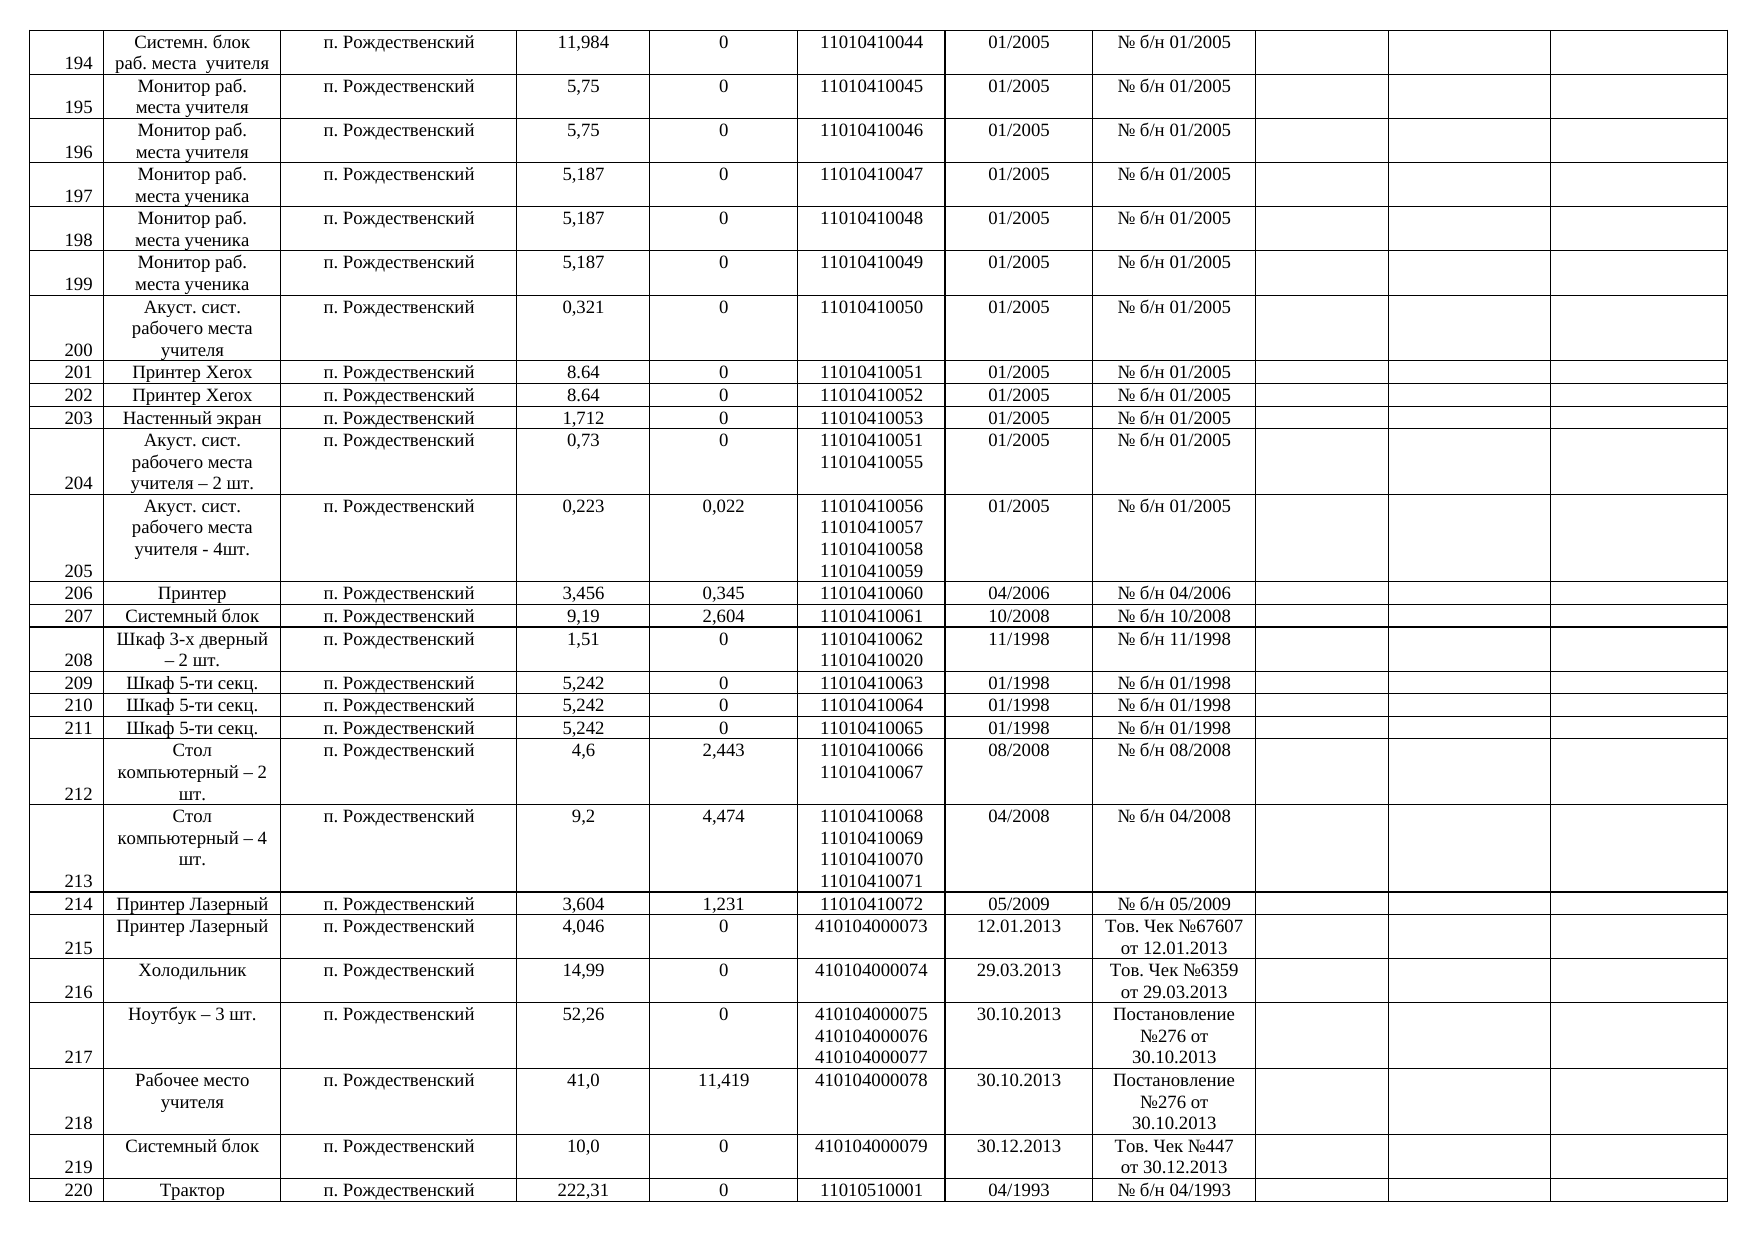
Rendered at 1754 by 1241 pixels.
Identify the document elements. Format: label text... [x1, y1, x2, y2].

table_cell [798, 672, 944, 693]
table_cell 5,187 [517, 251, 649, 294]
table_cell [1256, 296, 1388, 360]
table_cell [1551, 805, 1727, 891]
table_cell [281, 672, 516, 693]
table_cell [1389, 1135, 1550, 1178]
table_cell 5,187 [517, 163, 649, 206]
table_cell 3,456 [517, 582, 649, 604]
table_cell [1256, 495, 1388, 581]
table_cell 0 [650, 119, 797, 162]
table_cell [1389, 407, 1550, 428]
table_cell 11010410051 11010410055 [798, 429, 944, 494]
table_cell п. Рождественский [281, 296, 516, 360]
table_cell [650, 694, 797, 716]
table_cell [1389, 207, 1550, 250]
table_cell 197 [30, 163, 103, 206]
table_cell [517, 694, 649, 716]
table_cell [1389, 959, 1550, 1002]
table_cell 0 [650, 296, 797, 360]
table_cell 11,984 [517, 31, 649, 74]
table_cell 01/2005 [946, 495, 1092, 581]
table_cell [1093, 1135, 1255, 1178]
table_cell Акуст. сист. рабочего места учителя [104, 296, 280, 360]
table_cell № б/н 01/2005 [1093, 119, 1255, 162]
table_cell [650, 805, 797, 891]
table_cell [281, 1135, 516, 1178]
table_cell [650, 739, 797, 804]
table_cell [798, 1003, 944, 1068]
table_cell Шкаф 3-х дверный – 2 шт. [104, 628, 280, 671]
table_cell [1551, 384, 1727, 406]
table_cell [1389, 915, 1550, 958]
table_cell 0,345 [650, 582, 797, 604]
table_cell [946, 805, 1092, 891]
table_cell [1256, 429, 1388, 494]
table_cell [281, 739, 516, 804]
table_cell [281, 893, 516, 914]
table_cell 207 [30, 605, 103, 626]
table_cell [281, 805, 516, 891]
table_cell [1256, 384, 1388, 406]
table_cell 194 [30, 31, 103, 74]
table_cell Принтер Xerox [104, 384, 280, 406]
table_cell 198 [30, 207, 103, 250]
table_cell 01/2005 [946, 119, 1092, 162]
table_cell [1256, 628, 1388, 671]
table_cell [1256, 605, 1388, 626]
table_cell [1551, 429, 1727, 494]
table_cell № б/н 01/2005 [1093, 163, 1255, 206]
table_cell [1256, 361, 1388, 383]
table_cell 200 [30, 296, 103, 360]
table_cell [1551, 407, 1727, 428]
table_cell [1389, 251, 1550, 294]
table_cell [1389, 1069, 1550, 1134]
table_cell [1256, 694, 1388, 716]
table_cell [1256, 163, 1388, 206]
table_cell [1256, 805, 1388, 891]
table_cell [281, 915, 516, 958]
table_cell 11010410052 [798, 384, 944, 406]
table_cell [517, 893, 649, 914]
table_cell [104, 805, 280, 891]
table_cell [1551, 628, 1727, 671]
table_cell Монитор раб. места ученика [104, 163, 280, 206]
table_cell 0 [650, 384, 797, 406]
table_cell № б/н 01/2005 [1093, 31, 1255, 74]
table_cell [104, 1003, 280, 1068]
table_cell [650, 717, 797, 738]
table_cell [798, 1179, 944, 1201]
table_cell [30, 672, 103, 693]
table_cell п. Рождественский [281, 628, 516, 671]
table_cell п. Рождественский [281, 429, 516, 494]
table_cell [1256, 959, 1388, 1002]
table_cell 1,712 [517, 407, 649, 428]
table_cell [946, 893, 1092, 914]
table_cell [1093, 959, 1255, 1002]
table_cell 0 [650, 207, 797, 250]
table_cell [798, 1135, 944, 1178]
table_cell 5,75 [517, 75, 649, 118]
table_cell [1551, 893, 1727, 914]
table_cell № б/н 01/2005 [1093, 361, 1255, 383]
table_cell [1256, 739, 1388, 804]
table_cell [1256, 582, 1388, 604]
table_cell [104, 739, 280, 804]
table_cell 202 [30, 384, 103, 406]
table_cell [1551, 163, 1727, 206]
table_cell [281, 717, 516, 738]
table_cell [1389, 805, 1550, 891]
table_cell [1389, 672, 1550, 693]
table_cell 0,223 [517, 495, 649, 581]
table_cell [1551, 75, 1727, 118]
table_cell Акуст. сист. рабочего места учителя - 4шт. [104, 495, 280, 581]
table_cell 204 [30, 429, 103, 494]
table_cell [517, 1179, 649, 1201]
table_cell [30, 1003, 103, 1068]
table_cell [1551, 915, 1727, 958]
table_cell 0,321 [517, 296, 649, 360]
table_cell [1551, 495, 1727, 581]
table_cell 11010410060 [798, 582, 944, 604]
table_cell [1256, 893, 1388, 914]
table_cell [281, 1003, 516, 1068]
table_cell 0 [650, 75, 797, 118]
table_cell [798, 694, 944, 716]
table_cell [1389, 495, 1550, 581]
table_cell [1389, 361, 1550, 383]
table_cell п. Рождественский [281, 207, 516, 250]
table_cell п. Рождественский [281, 582, 516, 604]
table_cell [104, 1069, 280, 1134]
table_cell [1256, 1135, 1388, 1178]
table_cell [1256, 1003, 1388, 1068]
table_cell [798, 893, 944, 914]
table_cell [1389, 163, 1550, 206]
table_cell [1256, 119, 1388, 162]
table_cell Системный блок [104, 605, 280, 626]
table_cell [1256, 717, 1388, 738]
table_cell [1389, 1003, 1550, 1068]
table_cell 11010410053 [798, 407, 944, 428]
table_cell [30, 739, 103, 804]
table_cell 01/2005 [946, 296, 1092, 360]
table_cell 5,187 [517, 207, 649, 250]
table_cell п. Рождественский [281, 75, 516, 118]
table_cell [1256, 407, 1388, 428]
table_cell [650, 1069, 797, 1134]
table_cell [1551, 582, 1727, 604]
table_cell 01/2005 [946, 207, 1092, 250]
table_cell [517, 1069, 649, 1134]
table_cell [1256, 251, 1388, 294]
table_cell 01/2005 [946, 384, 1092, 406]
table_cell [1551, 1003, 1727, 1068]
table_cell 0 [650, 429, 797, 494]
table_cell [104, 31, 280, 74]
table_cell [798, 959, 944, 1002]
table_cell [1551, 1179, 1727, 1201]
table_cell п. Рождественский [281, 605, 516, 626]
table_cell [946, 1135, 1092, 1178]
table_cell 01/2005 [946, 163, 1092, 206]
table_cell п. Рождественский [281, 119, 516, 162]
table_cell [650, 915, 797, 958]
table_cell 10/2008 [946, 605, 1092, 626]
table_cell [1551, 119, 1727, 162]
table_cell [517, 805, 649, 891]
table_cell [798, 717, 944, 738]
table_cell № б/н 01/2005 [1093, 75, 1255, 118]
table_cell п. Рождественский [281, 361, 516, 383]
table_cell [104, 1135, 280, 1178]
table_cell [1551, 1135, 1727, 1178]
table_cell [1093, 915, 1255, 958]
table_cell 01/2005 [946, 361, 1092, 383]
table_cell 195 [30, 75, 103, 118]
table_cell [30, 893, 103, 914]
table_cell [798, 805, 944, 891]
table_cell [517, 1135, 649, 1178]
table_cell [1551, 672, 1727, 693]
table_cell 11010410045 [798, 75, 944, 118]
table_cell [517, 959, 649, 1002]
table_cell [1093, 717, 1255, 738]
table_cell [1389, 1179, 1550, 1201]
table_cell [1389, 605, 1550, 626]
table_cell 199 [30, 251, 103, 294]
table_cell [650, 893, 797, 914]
table_cell 11010410061 [798, 605, 944, 626]
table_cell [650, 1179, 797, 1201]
table_cell Монитор раб. места ученика [104, 251, 280, 294]
table_cell № б/н 01/2005 [1093, 251, 1255, 294]
table_cell 01/2005 [946, 75, 1092, 118]
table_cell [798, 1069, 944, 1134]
table_cell 01/2005 [946, 407, 1092, 428]
table_cell Монитор раб. места учителя [104, 119, 280, 162]
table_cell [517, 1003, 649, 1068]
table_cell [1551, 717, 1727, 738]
table_cell 01/2005 [946, 31, 1092, 74]
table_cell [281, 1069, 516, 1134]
table_cell [1551, 605, 1727, 626]
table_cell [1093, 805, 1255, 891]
table_cell [1389, 75, 1550, 118]
table_cell 01/2005 [946, 251, 1092, 294]
table_cell п. Рождественский [281, 31, 516, 74]
table_cell [1389, 628, 1550, 671]
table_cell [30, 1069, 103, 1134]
table_cell 0,73 [517, 429, 649, 494]
table_cell [1256, 75, 1388, 118]
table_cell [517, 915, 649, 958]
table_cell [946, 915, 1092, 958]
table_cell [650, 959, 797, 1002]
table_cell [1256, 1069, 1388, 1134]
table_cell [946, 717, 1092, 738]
table_cell [1389, 119, 1550, 162]
table_cell 203 [30, 407, 103, 428]
table_cell 11010410049 [798, 251, 944, 294]
table_cell [1389, 429, 1550, 494]
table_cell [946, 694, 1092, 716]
table_cell 206 [30, 582, 103, 604]
table_cell 8.64 [517, 384, 649, 406]
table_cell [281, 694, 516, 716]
table_cell [1551, 361, 1727, 383]
table_cell 11/1998 [946, 628, 1092, 671]
table_cell 8.64 [517, 361, 649, 383]
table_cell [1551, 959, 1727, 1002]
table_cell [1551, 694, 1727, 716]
table_cell 11010410051 [798, 361, 944, 383]
table_cell 0,022 [650, 495, 797, 581]
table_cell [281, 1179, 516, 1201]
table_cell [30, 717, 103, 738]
table_cell [1389, 384, 1550, 406]
table_cell п. Рождественский [281, 407, 516, 428]
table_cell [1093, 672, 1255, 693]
table_cell № б/н 01/2005 [1093, 207, 1255, 250]
table_cell Принтер [104, 582, 280, 604]
table_cell № б/н 11/1998 [1093, 628, 1255, 671]
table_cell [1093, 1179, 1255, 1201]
table_cell [1256, 207, 1388, 250]
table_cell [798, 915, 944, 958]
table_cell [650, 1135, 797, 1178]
table_cell Настенный экран [104, 407, 280, 428]
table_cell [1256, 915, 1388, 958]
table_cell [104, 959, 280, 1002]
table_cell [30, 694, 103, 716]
table_cell Акуст. сист. рабочего места учителя – 2 шт. [104, 429, 280, 494]
table_cell п. Рождественский [281, 251, 516, 294]
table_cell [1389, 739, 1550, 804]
table_cell [1389, 31, 1550, 74]
table_cell 11010410047 [798, 163, 944, 206]
table_cell Монитор раб. места ученика [104, 207, 280, 250]
table_cell 0 [650, 361, 797, 383]
table_cell [1551, 31, 1727, 74]
table_cell [1389, 582, 1550, 604]
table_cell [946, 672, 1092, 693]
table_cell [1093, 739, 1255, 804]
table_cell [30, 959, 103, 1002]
table_cell № б/н 01/2005 [1093, 429, 1255, 494]
table_cell № б/н 01/2005 [1093, 407, 1255, 428]
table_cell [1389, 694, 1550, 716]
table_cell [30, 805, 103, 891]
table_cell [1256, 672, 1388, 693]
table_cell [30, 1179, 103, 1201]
table_cell 0 [650, 163, 797, 206]
table_cell 11010410050 [798, 296, 944, 360]
table_cell № б/н 01/2005 [1093, 495, 1255, 581]
table_cell 0 [650, 628, 797, 671]
table_cell № б/н 01/2005 [1093, 296, 1255, 360]
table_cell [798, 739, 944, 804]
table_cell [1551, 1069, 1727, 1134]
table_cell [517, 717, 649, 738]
table_cell 5,75 [517, 119, 649, 162]
table_cell 11010410056 11010410057 11010410058 11010410059 [798, 495, 944, 581]
table_cell 201 [30, 361, 103, 383]
table_cell № б/н 01/2005 [1093, 384, 1255, 406]
table_cell 01/2005 [946, 429, 1092, 494]
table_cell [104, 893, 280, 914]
table_cell № б/н 04/2006 [1093, 582, 1255, 604]
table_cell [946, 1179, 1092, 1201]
table_cell Принтер Xerox [104, 361, 280, 383]
table_cell 11010410044 [798, 31, 944, 74]
table_cell 0 [650, 31, 797, 74]
table_cell [1256, 31, 1388, 74]
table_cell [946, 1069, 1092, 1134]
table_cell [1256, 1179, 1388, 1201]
table_cell 11010410048 [798, 207, 944, 250]
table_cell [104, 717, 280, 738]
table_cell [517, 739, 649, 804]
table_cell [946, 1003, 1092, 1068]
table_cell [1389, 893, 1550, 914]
table_cell [1551, 296, 1727, 360]
table_cell 208 [30, 628, 103, 671]
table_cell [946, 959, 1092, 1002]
table_cell № б/н 10/2008 [1093, 605, 1255, 626]
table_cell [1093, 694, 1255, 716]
table_cell 205 [30, 495, 103, 581]
table_cell [1551, 207, 1727, 250]
table_cell [1389, 296, 1550, 360]
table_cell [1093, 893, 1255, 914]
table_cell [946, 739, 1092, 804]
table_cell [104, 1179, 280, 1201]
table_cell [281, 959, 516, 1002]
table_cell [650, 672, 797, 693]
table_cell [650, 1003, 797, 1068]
table_cell 0 [650, 251, 797, 294]
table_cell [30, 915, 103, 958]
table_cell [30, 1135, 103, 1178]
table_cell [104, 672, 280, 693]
table_cell [1551, 251, 1727, 294]
table_cell п. Рождественский [281, 495, 516, 581]
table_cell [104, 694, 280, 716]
table_cell 2,604 [650, 605, 797, 626]
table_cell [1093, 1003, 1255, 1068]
table_cell 0 [650, 407, 797, 428]
table_cell п. Рождественский [281, 163, 516, 206]
table_cell 9,19 [517, 605, 649, 626]
table_cell 04/2006 [946, 582, 1092, 604]
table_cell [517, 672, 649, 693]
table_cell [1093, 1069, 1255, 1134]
table_cell 11010410062 11010410020 [798, 628, 944, 671]
table_cell 1,51 [517, 628, 649, 671]
table_cell п. Рождественский [281, 384, 516, 406]
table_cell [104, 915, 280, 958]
table_cell 196 [30, 119, 103, 162]
table_cell 11010410046 [798, 119, 944, 162]
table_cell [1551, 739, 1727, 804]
table_cell Монитор раб. места учителя [104, 75, 280, 118]
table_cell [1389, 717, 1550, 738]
